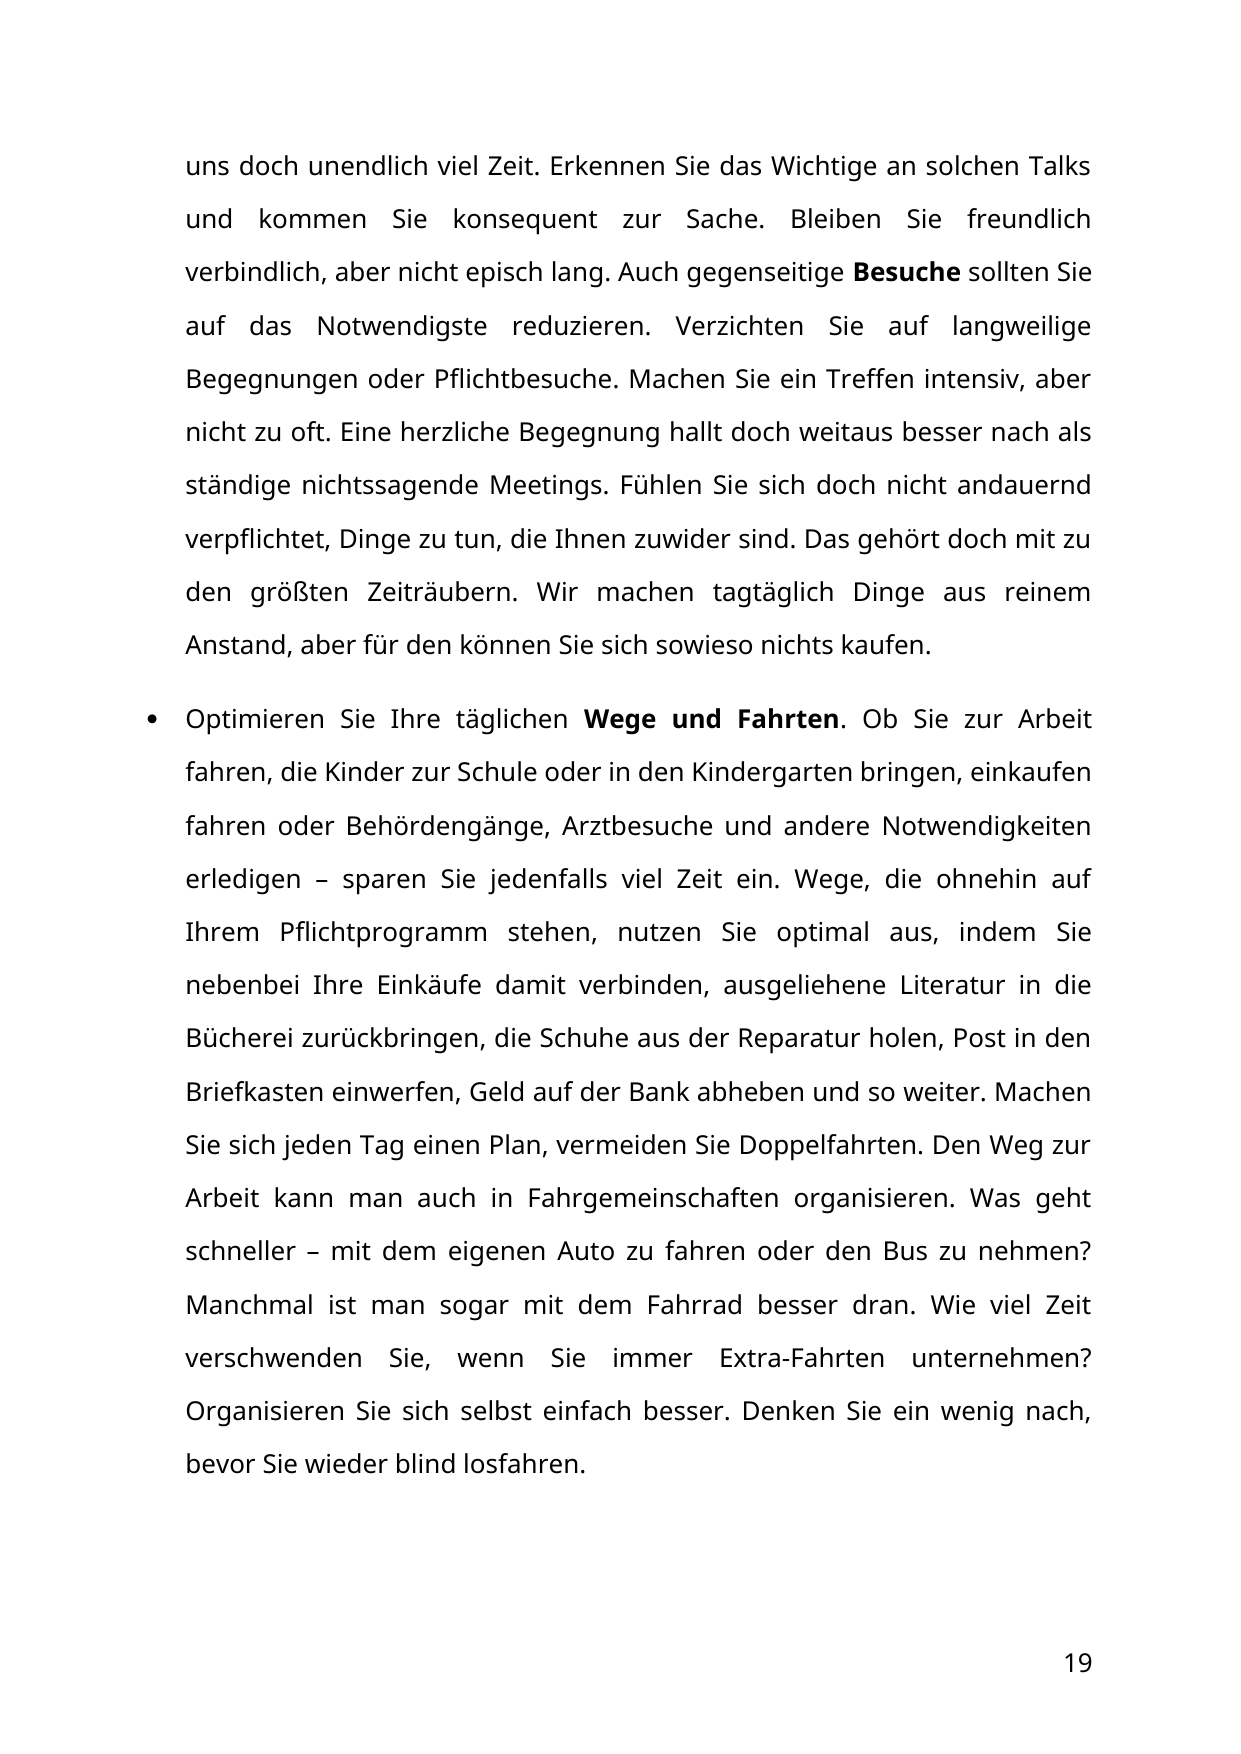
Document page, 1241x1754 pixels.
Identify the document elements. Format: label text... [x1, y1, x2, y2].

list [148, 148, 1093, 662]
list Optimieren Sie Ihre täglichen Wege und Fahrten. Ob Sie zur Arbeit fahren, die Kinder zur Schule oder in den Kindergarten bringen, einkaufen fahren oder Behördengänge, Arztbesuche und andere Notwendigkeiten erledigen – sparen Sie jedenfalls viel Zeit ein. Wege, die ohnehin auf Ihrem Pflichtprogramm stehen, nutzen Sie optimal aus, indem Sie nebenbei Ihre Einkäufe damit verbinden, ausgeliehene Literatur in die Bücherei zurückbringen, die Schuhe aus der Reparatur holen, Post in den Briefkasten einwerfen, Geld auf der Bank abheben und so weiter. Machen Sie sich jeden Tag einen Plan, vermeiden Sie Doppelfahrten. Den Weg zur Arbeit kann man auch in Fahrgemeinschaften organisieren. Was geht schneller – mit dem eigenen Auto zu fahren oder den Bus zu nehmen? Manchmal ist man sogar mit dem Fahrrad besser dran. Wie viel Zeit verschwenden Sie, wenn Sie immer Extra-Fahrten unternehmen? Organisieren Sie sich selbst einfach besser. Denken Sie ein wenig nach, bevor Sie wieder blind losfahren. [148, 701, 1093, 1481]
